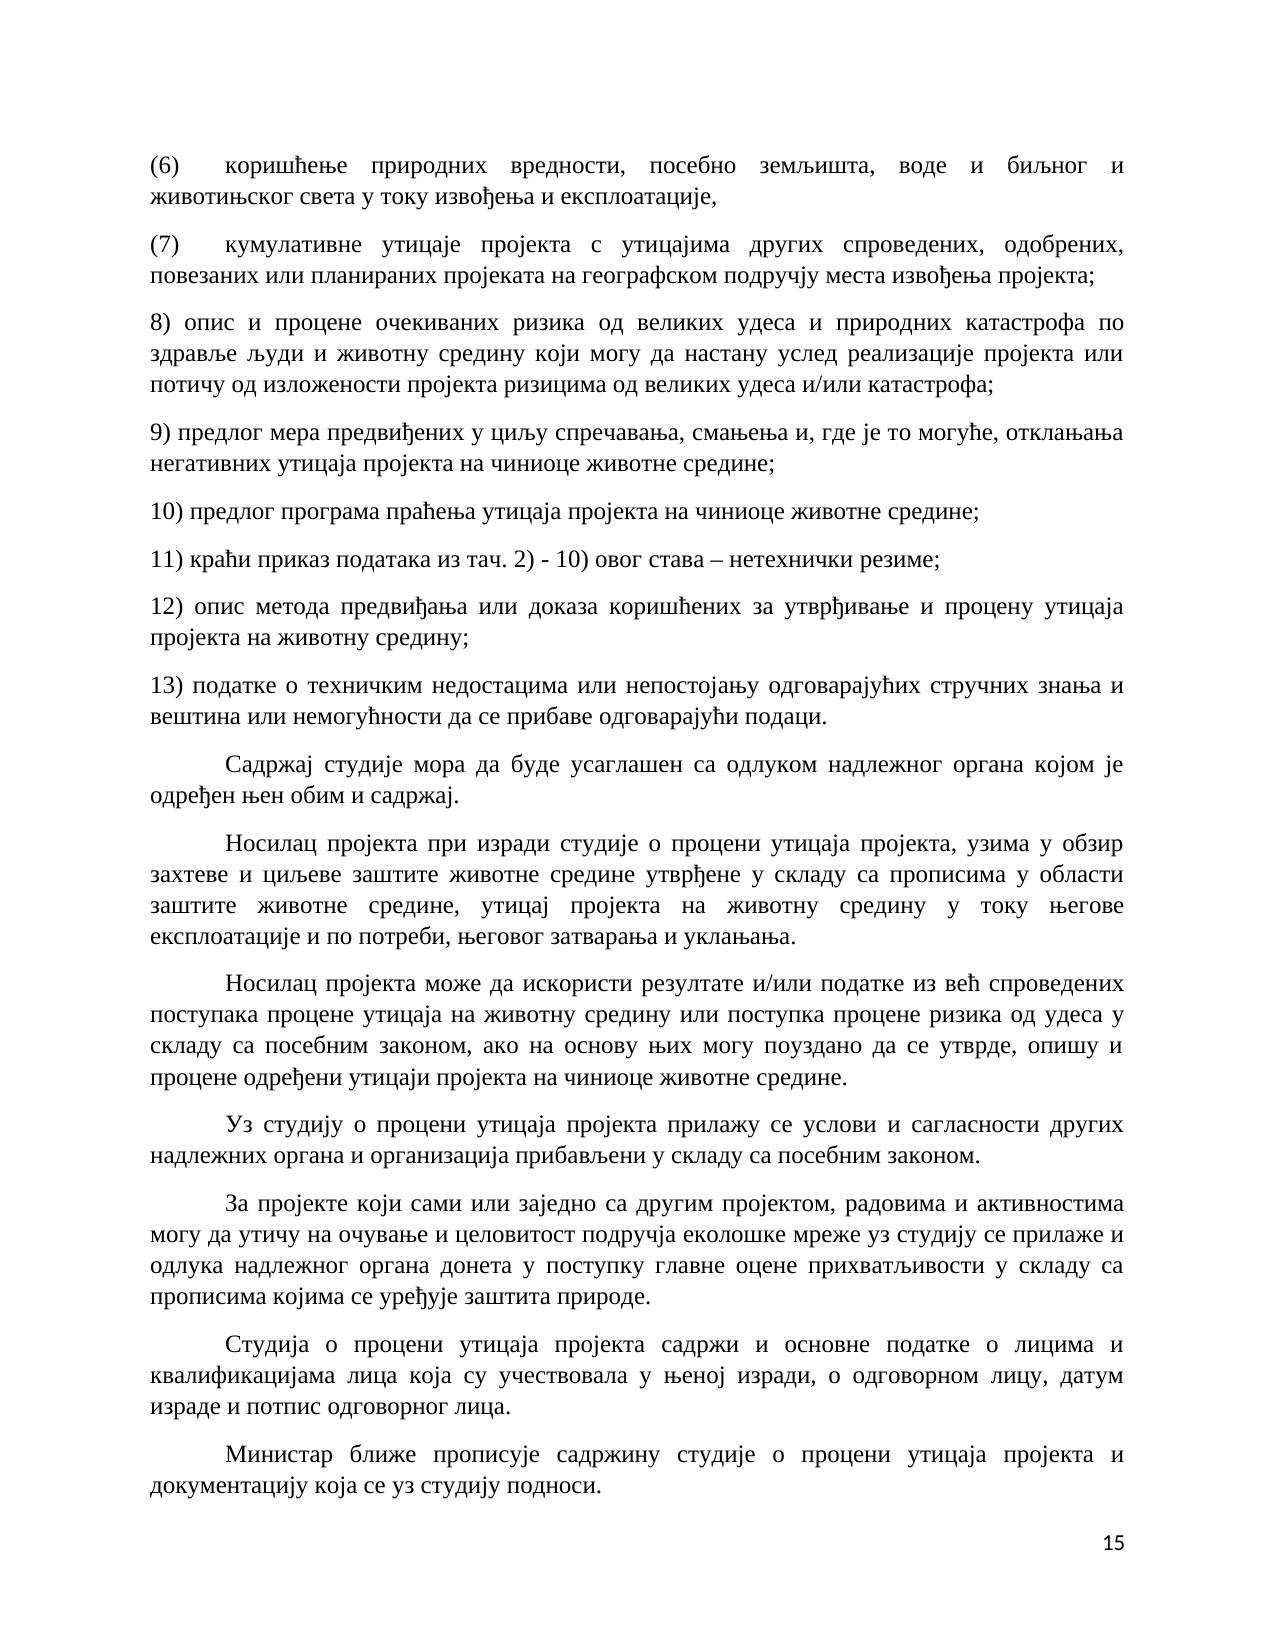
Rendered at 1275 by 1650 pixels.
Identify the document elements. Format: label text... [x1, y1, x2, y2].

text (6) коришћење природних вредности, посебно земљишта, воде и биљног и животињског света у току извођења и експлоатације, [150, 150, 1125, 210]
text 9) предлог мера предвиђених у циљу спречавања, смањења и, где је то могуће, отклањања негативних утицаја пројекта на чиниоце животне средине; [150, 417, 1125, 477]
text 10) предлог програма праћења утицаја пројекта на чиниоце животне средине; [150, 496, 1125, 525]
text Уз студију о процени утицаја пројекта прилажу се услови и сагласности других надлежних органа и организација прибављени у складу са посебним законом. [150, 1109, 1125, 1169]
text Министар ближе прописује садржину студије о процени утицаја пројекта и документацију која се уз студију подноси. [150, 1439, 1125, 1498]
text За пројекте који сами или заједно са другим пројектом, радовима и активностима могу да утичу на очување и целовитост подручја еколошке мреже уз студију се прилаже и одлука надлежног органа донета у поступку главне оцене прихватљивости у складу са прописима којима се уређује заштита природе. [150, 1188, 1125, 1310]
text 13) податке о техничким недостацима или непостојању одговарајућих стручних знања и вештина или немогућности да се прибаве одговарајући подаци. [150, 670, 1125, 730]
text Садржај студије мора да буде усаглашен са одлуком надлежног органа којом је одређен њен обим и садржај. [150, 749, 1125, 809]
text 11) краћи приказ података из тач. 2) - 10) овог става – нетехнички резиме; [150, 544, 1125, 572]
text (7) кумулативне утицаје пројекта с утицајима других спроведених, одобрених, повезаних или планираних пројеката на географском подручју места извођења пројекта; [150, 229, 1125, 288]
text Студија о процени утицаја пројекта садржи и основне податке о лицима и квалификацијама лица која су учествовала у њеној изради, о одговорном лицу, датум израде и потпис одговорног лица. [150, 1329, 1125, 1420]
text 8) опис и процене очекиваних ризика од великих удеса и природних катастрофа по здравље људи и животну средину који могу да настану услед реализације пројекта или потичу од изложености пројекта ризицима од великих удеса и/или катастрофа; [150, 307, 1125, 398]
text Носилац пројекта при изради студије о процени утицаја пројекта, узима у обзир захтеве и циљеве заштите животне средине утврђене у складу са прописима у области заштите животне средине, утицај пројекта на животну средину у току његове експлоатације и по потреби, његовог затварања и уклањања. [150, 828, 1125, 949]
text Носилац пројекта може да искористи резултате и/или податке из већ спроведених поступака процене утицаја на животну средину или поступка процене ризика од удеса у складу са посебним законом, ако на основу њих могу поуздано да се утврде, опишу и процене одређени утицаји пројекта на чиниоце животне средине. [150, 968, 1125, 1090]
text 12) опис метода предвиђања или доказа коришћених за утврђивање и процену утицаја пројекта на животну средину; [150, 591, 1125, 651]
